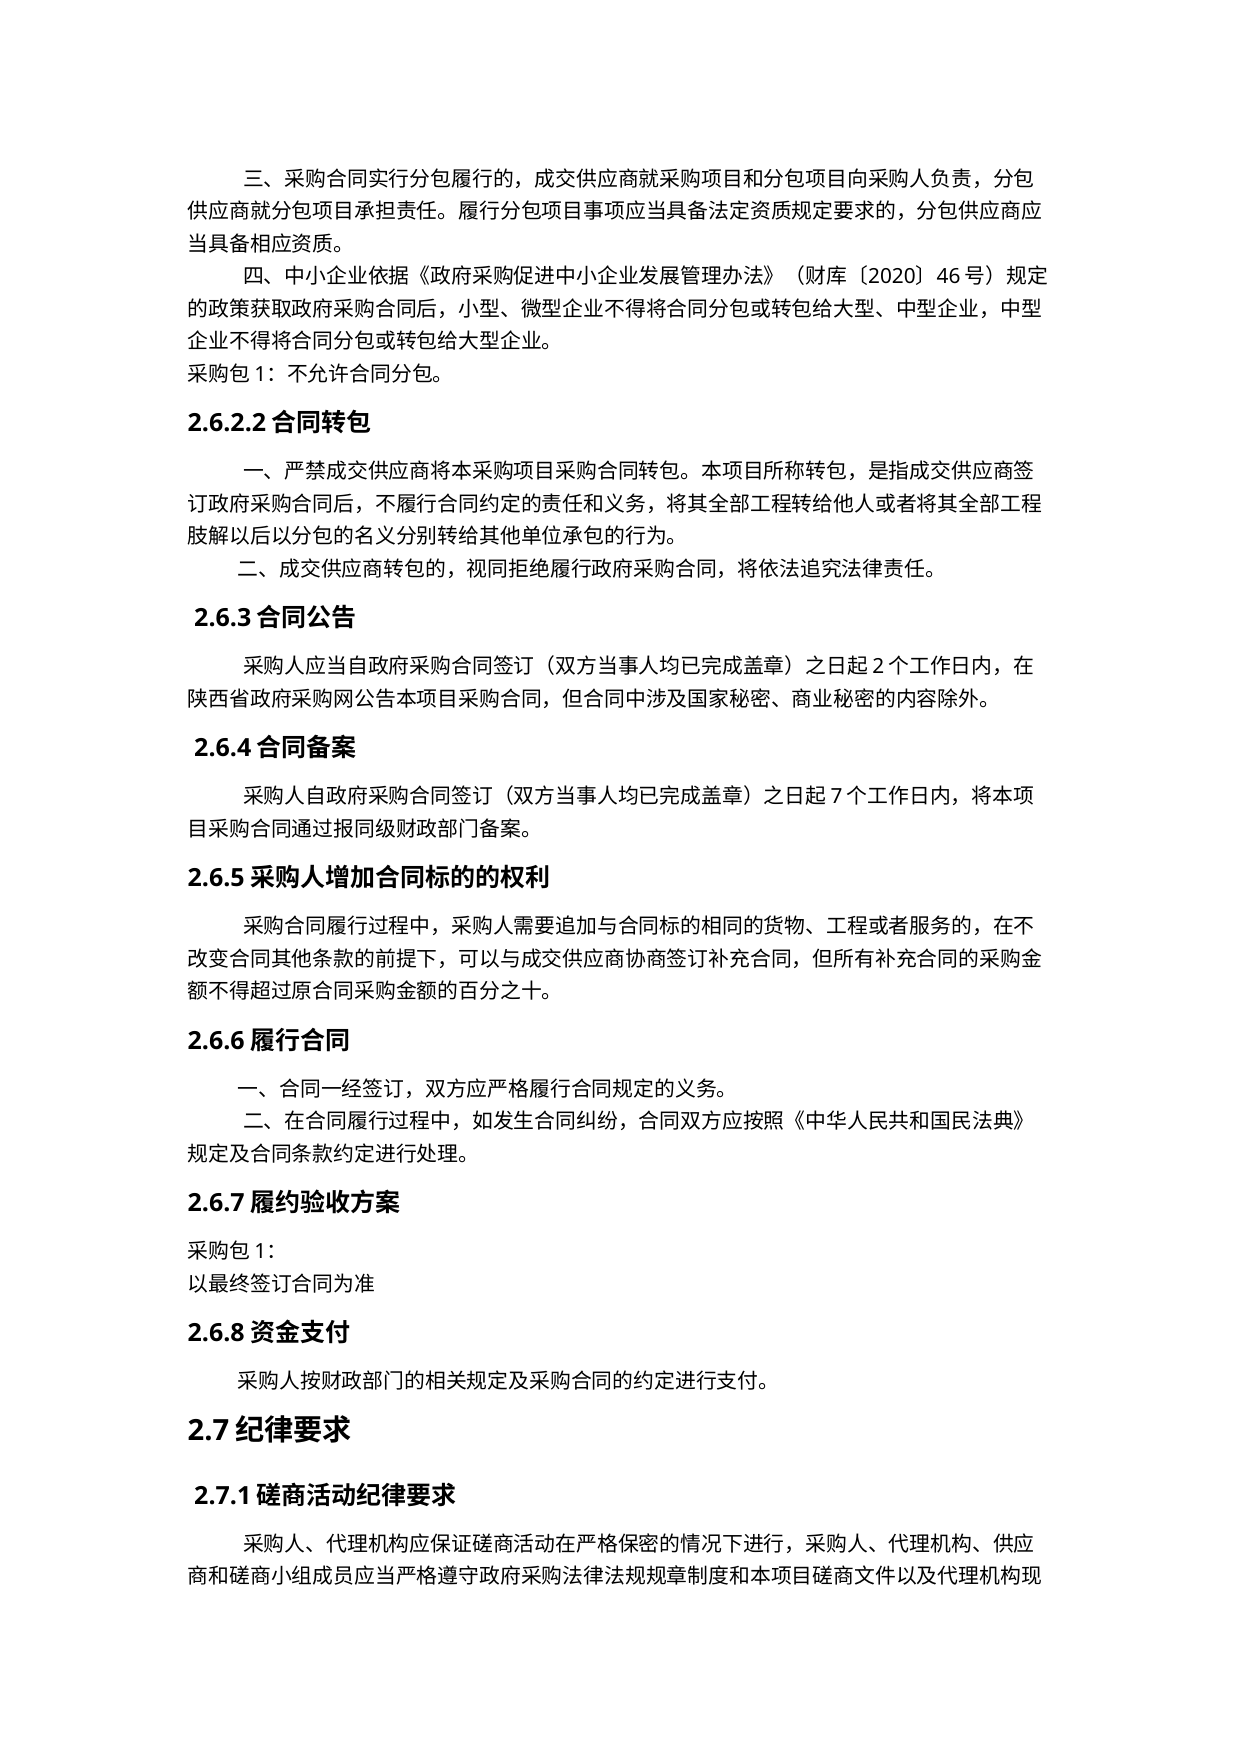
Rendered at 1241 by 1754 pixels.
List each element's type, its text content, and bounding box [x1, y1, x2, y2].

text 2.6.4合同备案 [187, 714, 1053, 779]
text 2.6.5采购人增加合同标的的权利 [187, 844, 1053, 909]
text 2.6.8资金支付 [187, 1299, 1053, 1364]
text 2.6.3合同公告 [187, 584, 1053, 649]
text 二、在合同履行过程中，如发生合同纠纷，合同双方应按照《中华人民共和国民法典》规定及合同条款约定进行处理。 [187, 1104, 1053, 1169]
text 二、成交供应商转包的，视同拒绝履行政府采购合同，将依法追究法律责任。 [187, 552, 1053, 584]
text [187, 1527, 1053, 1592]
text 2.6.2.2合同转包 [187, 389, 1053, 454]
text 2.7.1磋商活动纪律要求 [187, 1462, 1053, 1527]
text 采购人按财政部门的相关规定及采购合同的约定进行支付。 [187, 1364, 1053, 1397]
text 2.6.6履行合同 [187, 1007, 1053, 1072]
text 以最终签订合同为准 [187, 1267, 1053, 1299]
text 四、中小企业依据《政府采购促进中小企业发展管理办法》（财库〔2020〕46号）规定的政策获取政府采购合同后，小型、微型企业不得将合同分包或转包给大型、中型企业，中型企业不得将合同分包或转包给大型企业。 [187, 259, 1053, 357]
text 三、采购合同实行分包履行的，成交供应商就采购项目和分包项目向采购人负责，分包供应商就分包项目承担责任。履行分包项目事项应当具备法定资质规定要求的，分包供应商应当具备相应资质。 [187, 162, 1053, 259]
text 采购包1：不允许合同分包。 [187, 357, 1053, 389]
text 采购人应当自政府采购合同签订（双方当事人均已完成盖章）之日起2个工作日内，在陕西省政府采购网公告本项目采购合同，但合同中涉及国家秘密、商业秘密的内容除外。 [187, 649, 1053, 714]
text 采购人自政府采购合同签订（双方当事人均已完成盖章）之日起7个工作日内，将本项目采购合同通过报同级财政部门备案。 [187, 779, 1053, 844]
text 2.7纪律要求 [187, 1397, 1053, 1462]
text 一、严禁成交供应商将本采购项目采购合同转包。本项目所称转包，是指成交供应商签订政府采购合同后，不履行合同约定的责任和义务，将其全部工程转给他人或者将其全部工程肢解以后以分包的名义分别转给其他单位承包的行为。 [187, 454, 1053, 552]
text 采购包1： [187, 1234, 1053, 1267]
text 一、合同一经签订，双方应严格履行合同规定的义务。 [187, 1072, 1053, 1104]
text 采购合同履行过程中，采购人需要追加与合同标的相同的货物、工程或者服务的，在不改变合同其他条款的前提下，可以与成交供应商协商签订补充合同，但所有补充合同的采购金额不得超过原合同采购金额的百分之十。 [187, 909, 1053, 1007]
text 2.6.7履约验收方案 [187, 1169, 1053, 1234]
